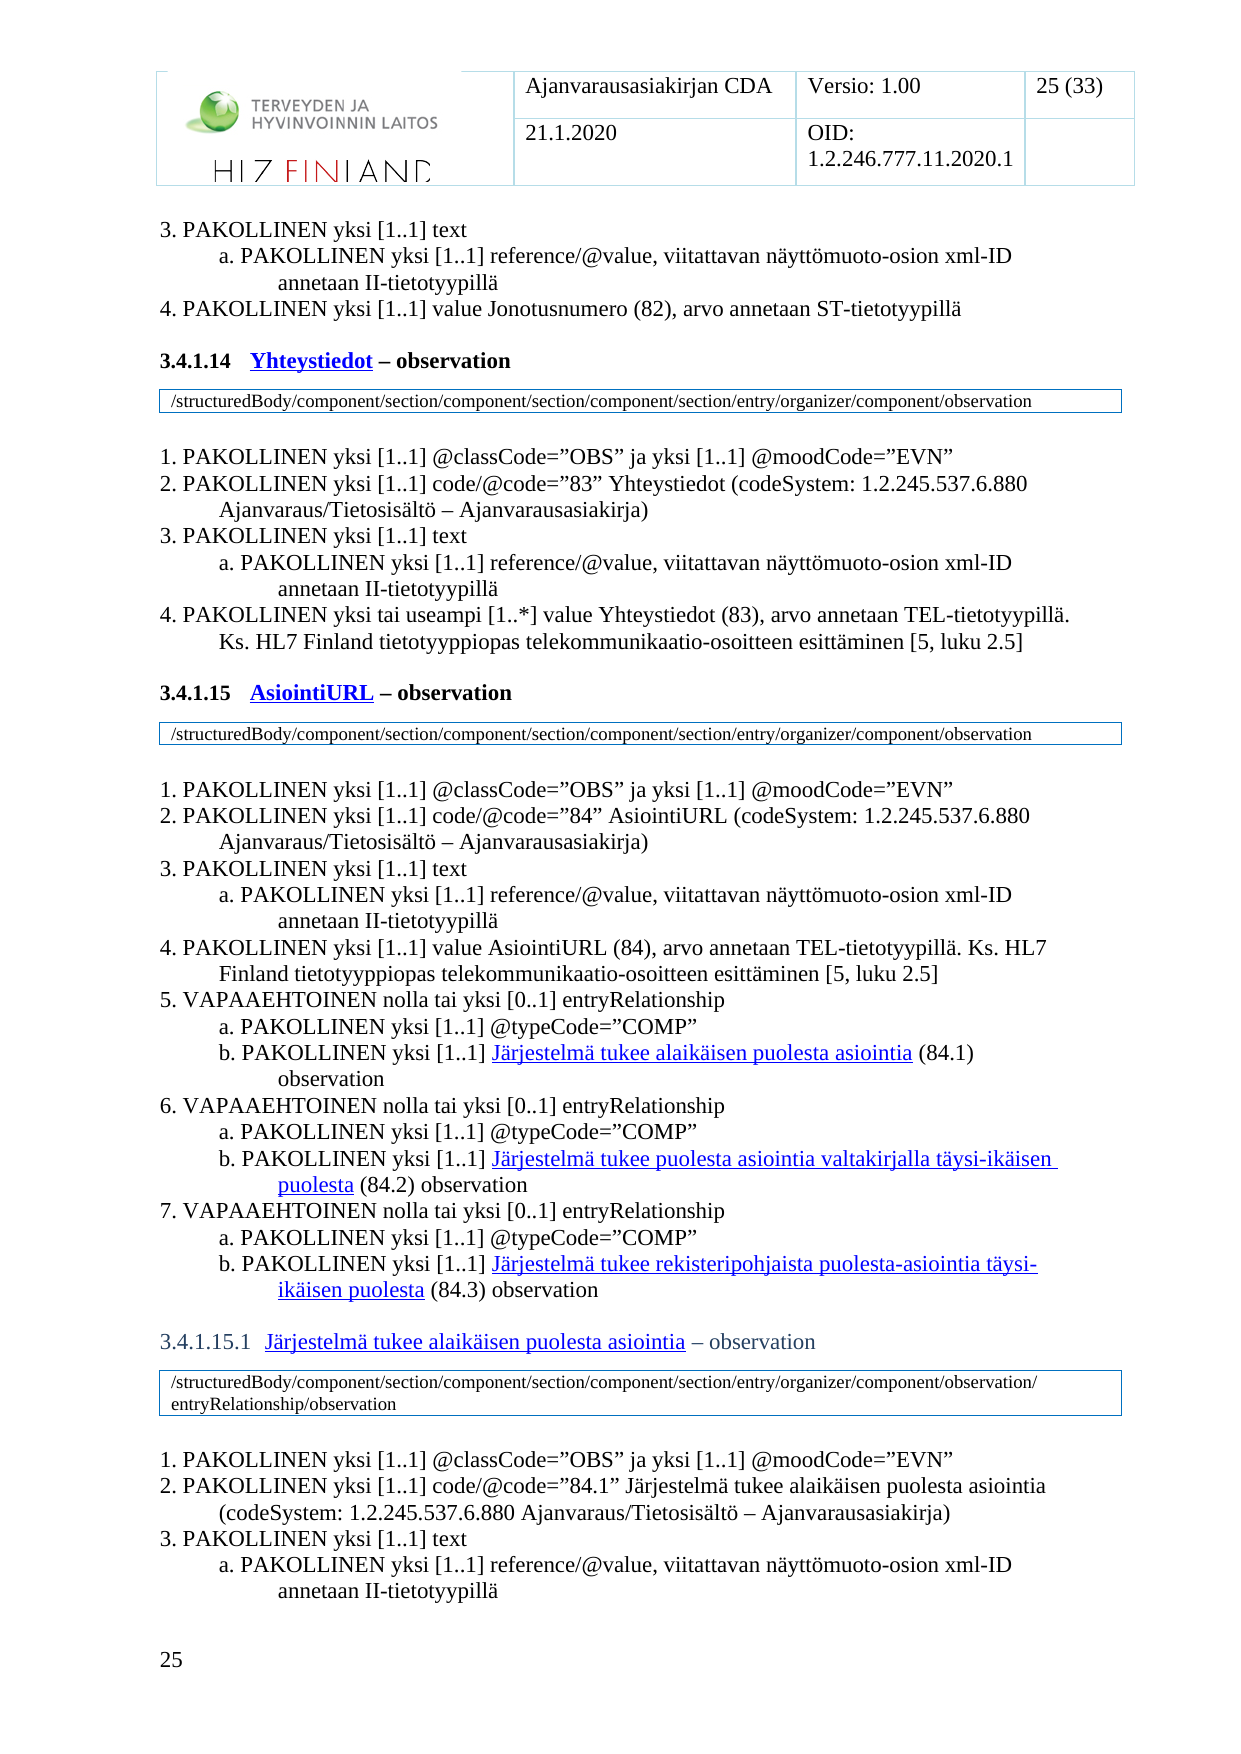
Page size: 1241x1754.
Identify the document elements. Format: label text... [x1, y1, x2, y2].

text 2. PAKOLLINEN yksi [1..1] code/@code=”83” Yhteystiedot (codeSystem: 1.2.245.537.6.880 Ajanvaraus/Tietosisältö – Ajanvarausasiakirja) [159, 469, 1081, 522]
text 1. PAKOLLINEN yksi [1..1] @classCode=”OBS” ja yksi [1..1] @moodCode=”EVN” [159, 443, 1081, 469]
text b. PAKOLLINEN yksi [1..1] Järjestelmä tukee rekisteripohjaista puolesta-asiointia täysi-ikäisen puolesta (84.3) observation [218, 1250, 1081, 1303]
subtitle Järjestelmä tukee alaikäisen puolesta asiointia – observation [159, 1328, 1081, 1354]
table_header /structuredBody/component/section/component/section/component/section/entry/organizer/component/observation [160, 390, 1121, 412]
text 3. PAKOLLINEN yksi [1..1] text [159, 522, 1081, 549]
subtitle AsiointiURL – observation [159, 679, 1081, 705]
text 6. VAPAAEHTOINEN nolla tai yksi [0..1] entryRelationship [159, 1092, 1081, 1118]
text 7. VAPAAEHTOINEN nolla tai yksi [0..1] entryRelationship [159, 1197, 1081, 1224]
text a. PAKOLLINEN yksi [1..1] reference/@value, viitattavan näyttömuoto-osion xml-ID annetaan II-tietotyypillä [218, 549, 1081, 601]
text 1. PAKOLLINEN yksi [1..1] @classCode=”OBS” ja yksi [1..1] @moodCode=”EVN” [159, 1446, 1081, 1472]
text 1. PAKOLLINEN yksi [1..1] @classCode=”OBS” ja yksi [1..1] @moodCode=”EVN” [159, 776, 1081, 802]
text b. PAKOLLINEN yksi [1..1] Järjestelmä tukee alaikäisen puolesta asiointia (84.1) observation [218, 1039, 1081, 1092]
table_header /structuredBody/component/section/component/section/component/section/entry/organizer/component/observation [160, 723, 1121, 744]
picture [214, 159, 430, 182]
picture [167, 71, 462, 151]
subtitle Yhteystiedot – observation [159, 347, 1081, 373]
text a. PAKOLLINEN yksi [1..1] reference/@value, viitattavan näyttömuoto-osion xml-ID annetaan II-tietotyypillä [218, 243, 1081, 295]
text 4. PAKOLLINEN yksi tai useampi [1..*] value Yhteystiedot (83), arvo annetaan TEL-tietotyypillä. Ks. HL7 Finland tietotyyppiopas telekommunikaatio-osoitteen esittäminen [5, luku 2.5] [159, 601, 1081, 654]
text 4. PAKOLLINEN yksi [1..1] value Jonotusnumero (82), arvo annetaan ST-tietotyypillä [159, 295, 1081, 322]
text 3. PAKOLLINEN yksi [1..1] text [159, 216, 1081, 243]
text 3. PAKOLLINEN yksi [1..1] text [159, 855, 1081, 881]
text 2. PAKOLLINEN yksi [1..1] code/@code=”84.1” Järjestelmä tukee alaikäisen puolesta asiointia (codeSystem: 1.2.245.537.6.880 Ajanvaraus/Tietosisältö – Ajanvarausasiakirja) [159, 1472, 1081, 1525]
text 5. VAPAAEHTOINEN nolla tai yksi [0..1] entryRelationship [159, 986, 1081, 1013]
text a. PAKOLLINEN yksi [1..1] @typeCode=”COMP” [218, 1013, 1081, 1039]
text b. PAKOLLINEN yksi [1..1] Järjestelmä tukee puolesta asiointia valtakirjalla täysi-ikäisen puolesta (84.2) observation [218, 1144, 1081, 1197]
text a. PAKOLLINEN yksi [1..1] @typeCode=”COMP” [218, 1224, 1081, 1250]
text a. PAKOLLINEN yksi [1..1] @typeCode=”COMP” [218, 1118, 1081, 1144]
text a. PAKOLLINEN yksi [1..1] reference/@value, viitattavan näyttömuoto-osion xml-ID annetaan II-tietotyypillä [218, 881, 1081, 934]
text a. PAKOLLINEN yksi [1..1] reference/@value, viitattavan näyttömuoto-osion xml-ID annetaan II-tietotyypillä [218, 1551, 1081, 1604]
table_header /structuredBody/component/section/component/section/component/section/entry/organizer/component/observation/entryRelationship/observation [160, 1371, 1121, 1414]
text 4. PAKOLLINEN yksi [1..1] value AsiointiURL (84), arvo annetaan TEL-tietotyypillä. Ks. HL7 Finland tietotyyppiopas telekommunikaatio-osoitteen esittäminen [5, luku 2.5] [159, 934, 1081, 986]
text 2. PAKOLLINEN yksi [1..1] code/@code=”84” AsiointiURL (codeSystem: 1.2.245.537.6.880 Ajanvaraus/Tietosisältö – Ajanvarausasiakirja) [159, 802, 1081, 855]
text 3. PAKOLLINEN yksi [1..1] text [159, 1525, 1081, 1551]
